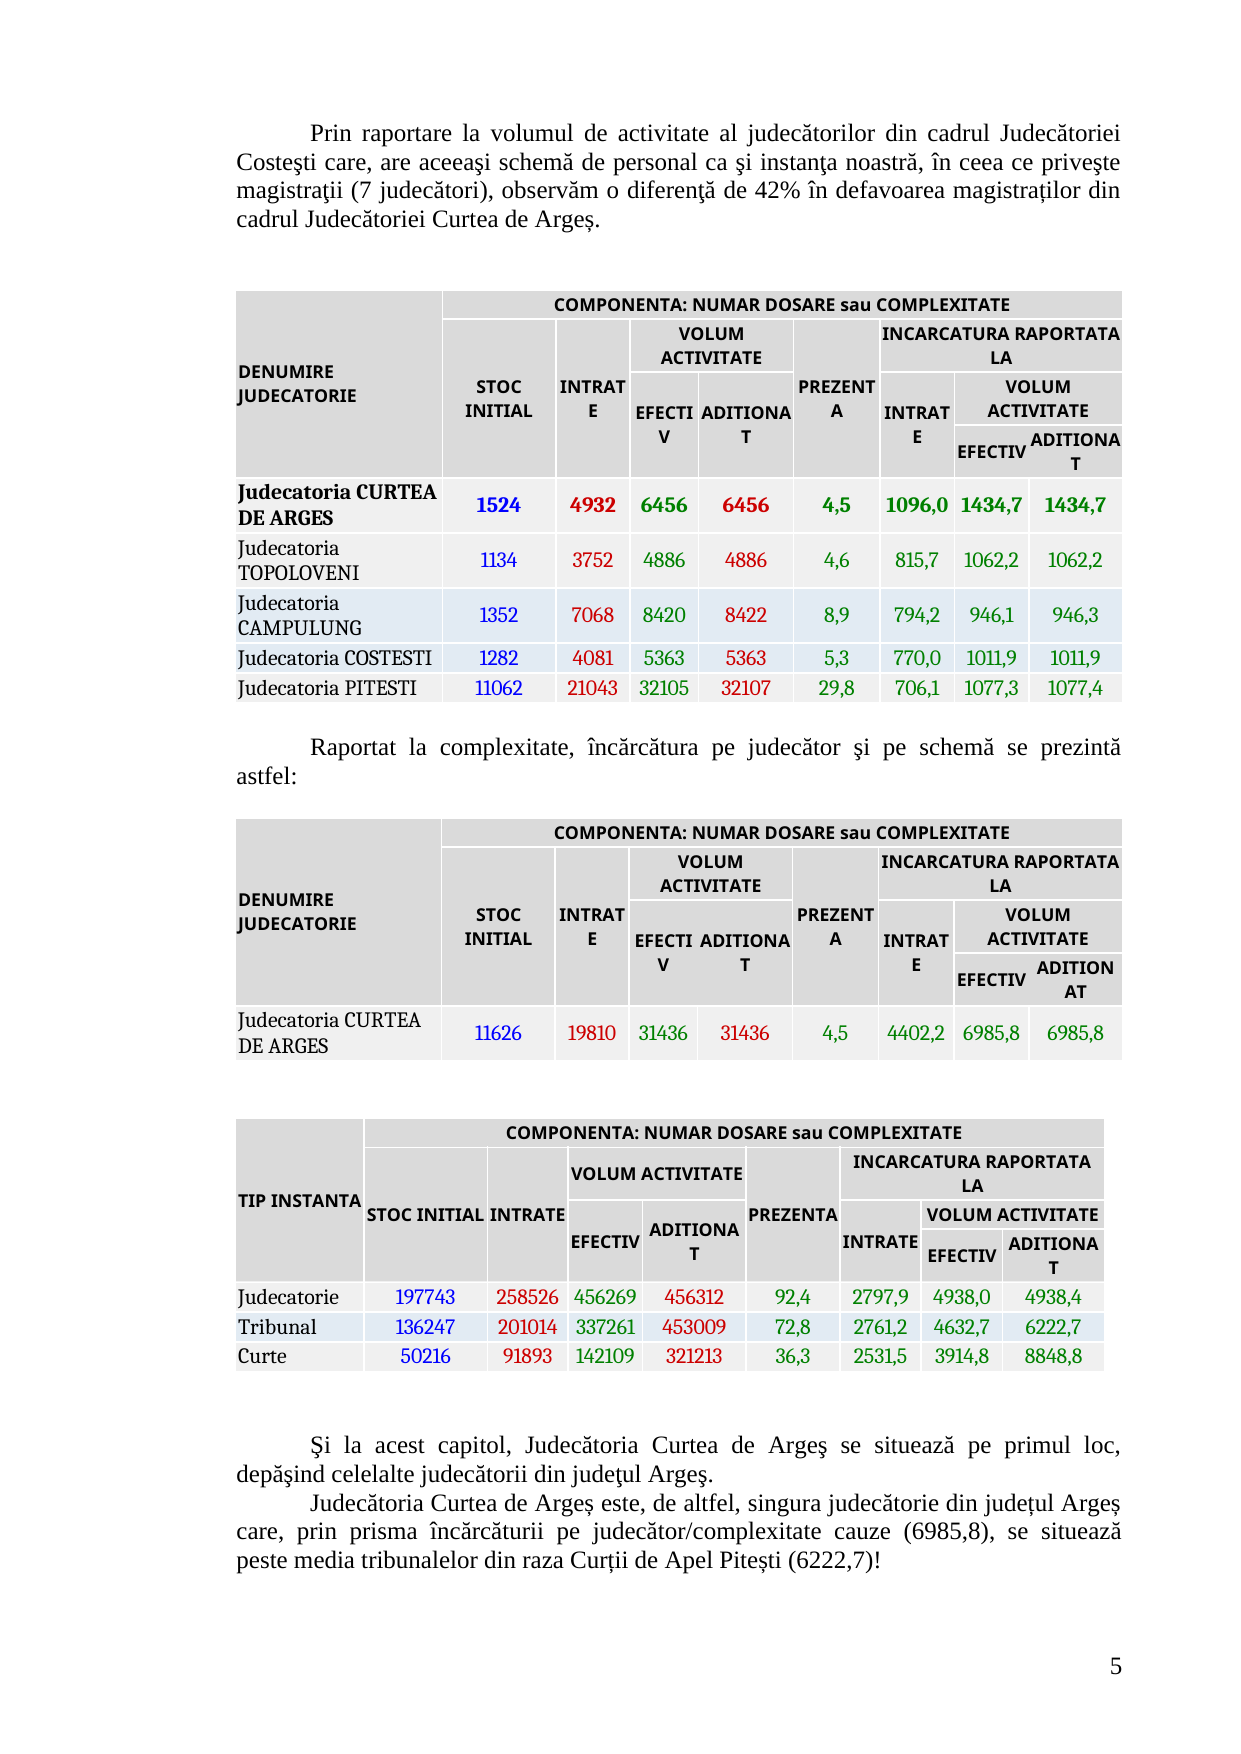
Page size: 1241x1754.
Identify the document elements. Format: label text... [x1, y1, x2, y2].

table_cell 31436 [630, 1007, 697, 1060]
table_cell 1077,3 [955, 674, 1028, 702]
table_cell Judecatorie [236, 1283, 363, 1311]
table_cell VOLUM ACTIVITATE [631, 320, 793, 371]
table_cell 1062,2 [955, 534, 1028, 587]
table_cell VOLUM ACTIVITATE [922, 1201, 1104, 1228]
table_cell 4938,0 [922, 1283, 1002, 1311]
table_cell 8,9 [794, 589, 879, 642]
table_cell 258526 [488, 1283, 567, 1311]
table_cell 1011,9 [955, 644, 1028, 672]
table_cell INCARCATURA RAPORTATA LA [841, 1148, 1104, 1199]
table_cell STOC INITIAL [365, 1148, 487, 1281]
table_cell STOC INITIAL [443, 320, 555, 477]
table_cell 3914,8 [922, 1343, 1002, 1371]
table_cell 29,8 [794, 674, 879, 702]
table_cell STOC INITIAL [442, 848, 554, 1005]
table_cell VOLUM ACTIVITATE [955, 901, 1122, 952]
table_cell 946,1 [955, 589, 1028, 642]
table_cell INTRATE [556, 848, 628, 1005]
table_cell 31436 [698, 1007, 792, 1060]
table_cell 11062 [443, 674, 555, 702]
table_cell 815,7 [881, 534, 954, 587]
table_cell EFECTIV [631, 373, 698, 477]
table_header DENUMIRE JUDECATORIE [236, 291, 442, 477]
table_header COMPONENTA: NUMAR DOSARE sau COMPLEXITATE [443, 291, 1122, 318]
table_cell Judecatoria PITESTI [236, 674, 442, 702]
table_cell 142109 [569, 1343, 642, 1371]
table_cell 4632,7 [922, 1313, 1002, 1341]
table_cell 19810 [556, 1007, 628, 1060]
table_cell 1062,2 [1030, 534, 1122, 587]
table_cell 8848,8 [1003, 1343, 1104, 1371]
table_cell 456269 [569, 1283, 642, 1311]
table_cell 1077,4 [1030, 674, 1122, 702]
table_cell INTRATE [841, 1201, 920, 1281]
table_cell 4081 [557, 644, 629, 672]
table_cell 50216 [365, 1343, 487, 1371]
table_cell 92,4 [747, 1283, 839, 1311]
table_cell PREZENTA [794, 320, 879, 477]
table_cell EFECTIV [569, 1201, 642, 1281]
text Prin raportare la volumul de activitate al judecătorilor din cadrul Judecătoriei Costeşti care, are aceeaşi schemă de personal ca şi instanţa noastră, în ceea ce priveşte magistraţii (7 judecători), observăm o diferenţă de 42% în defavoarea magistraților din cadrul Judecătoriei Curtea de Argeș. [236, 118, 1122, 233]
table_cell Judecatoria CURTEA DE ARGES [236, 1007, 441, 1060]
table_cell 136247 [365, 1313, 487, 1341]
table_cell 6985,8 [1030, 1007, 1122, 1060]
table_cell 2797,9 [841, 1283, 920, 1311]
table_cell 91893 [488, 1343, 567, 1371]
table_cell 197743 [365, 1283, 487, 1311]
table_cell 4886 [631, 534, 698, 587]
table_cell 1011,9 [1030, 644, 1122, 672]
table_header TIP INSTANTA [236, 1119, 363, 1281]
table_cell INTRATE [879, 901, 953, 1005]
table_cell INTRATE [557, 320, 629, 477]
table_cell ADITIONAT [1029, 954, 1122, 1005]
text Judecătoria Curtea de Argeș este, de altfel, singura judecătorie din județul Argeș care, prin prisma încărcăturii pe judecător/complexitate cauze (6985,8), se situează peste media tribunalelor din raza Curții de Apel Pitești (6222,7)! [236, 1488, 1122, 1574]
table_cell INTRATE [488, 1148, 567, 1281]
table_cell VOLUM ACTIVITATE [569, 1148, 745, 1199]
table_cell Tribunal [236, 1313, 363, 1341]
table_cell 6222,7 [1003, 1313, 1104, 1341]
table_cell INCARCATURA RAPORTATA LA [879, 848, 1122, 899]
table_cell 7068 [557, 589, 629, 642]
table_header DENUMIRE JUDECATORIE [236, 819, 441, 1005]
table_cell 794,2 [881, 589, 954, 642]
table_cell 6456 [631, 479, 698, 532]
table_cell PREZENTA [793, 848, 878, 1005]
table_cell 770,0 [881, 644, 954, 672]
table_header COMPONENTA: NUMAR DOSARE sau COMPLEXITATE [442, 819, 1122, 846]
table_cell VOLUM ACTIVITATE [630, 848, 792, 899]
table_cell 4932 [557, 479, 629, 532]
table_cell 8422 [699, 589, 793, 642]
table_cell 11626 [442, 1007, 554, 1060]
table_cell Curte [236, 1343, 363, 1371]
table_cell 21043 [557, 674, 629, 702]
table_cell Judecatoria TOPOLOVENI [236, 534, 442, 587]
table_cell 946,3 [1030, 589, 1122, 642]
table_cell 2531,5 [841, 1343, 920, 1371]
table_cell 5,3 [794, 644, 879, 672]
table_cell INCARCATURA RAPORTATA LA [881, 320, 1122, 371]
table_cell VOLUM ACTIVITATE [955, 373, 1122, 424]
table_cell Judecatoria CAMPULUNG [236, 589, 442, 642]
table_cell 1352 [443, 589, 555, 642]
table_cell 1524 [443, 479, 555, 532]
table_cell 4,5 [794, 479, 879, 532]
table_cell 337261 [569, 1313, 642, 1341]
table_cell ADITIONAT [1003, 1230, 1104, 1281]
table_cell ADITIONAT [1029, 426, 1122, 477]
table_cell 36,3 [747, 1343, 839, 1371]
table_cell 1096,0 [881, 479, 954, 532]
text Şi la acest capitol, Judecătoria Curtea de Argeş se situează pe primul loc, depăşind celelalte judecătorii din judeţul Argeş. [236, 1430, 1122, 1488]
table_cell 4402,2 [879, 1007, 953, 1060]
table_cell 6985,8 [955, 1007, 1028, 1060]
table_cell 2761,2 [841, 1313, 920, 1341]
table_cell ADITIONAT [698, 901, 792, 1005]
table_cell EFECTIV [955, 426, 1029, 477]
table_cell 5363 [699, 644, 793, 672]
table_cell ADITIONAT [643, 1201, 745, 1281]
table_cell ADITIONAT [699, 373, 793, 477]
table_cell 3752 [557, 534, 629, 587]
table_cell 4,5 [793, 1007, 878, 1060]
table_cell 1282 [443, 644, 555, 672]
table_cell 1134 [443, 534, 555, 587]
table_cell EFECTIV [630, 901, 698, 1005]
text Raportat la complexitate, încărcătura pe judecător şi pe schemă se prezintă astfel: [236, 732, 1122, 790]
table_cell 456312 [643, 1283, 745, 1311]
table_cell INTRATE [881, 373, 954, 477]
table_cell Judecatoria CURTEA DE ARGES [236, 479, 442, 532]
table_cell 4,6 [794, 534, 879, 587]
table_cell 321213 [643, 1343, 745, 1371]
table_cell 201014 [488, 1313, 567, 1341]
table_cell 8420 [631, 589, 698, 642]
table_cell 453009 [643, 1313, 745, 1341]
table_cell Judecatoria COSTESTI [236, 644, 442, 672]
table_cell 72,8 [747, 1313, 839, 1341]
table_cell 1434,7 [955, 479, 1028, 532]
table_header COMPONENTA: NUMAR DOSARE sau COMPLEXITATE [365, 1119, 1104, 1146]
table_cell EFECTIV [955, 954, 1029, 1005]
table_cell 5363 [631, 644, 698, 672]
table_cell 706,1 [881, 674, 954, 702]
table_cell 32107 [699, 674, 793, 702]
table_cell 4886 [699, 534, 793, 587]
table_cell EFECTIV [922, 1230, 1002, 1281]
table_cell 6456 [699, 479, 793, 532]
table_cell 4938,4 [1003, 1283, 1104, 1311]
table_cell PREZENTA [747, 1148, 839, 1281]
table_cell 1434,7 [1030, 479, 1122, 532]
table_cell 32105 [631, 674, 698, 702]
